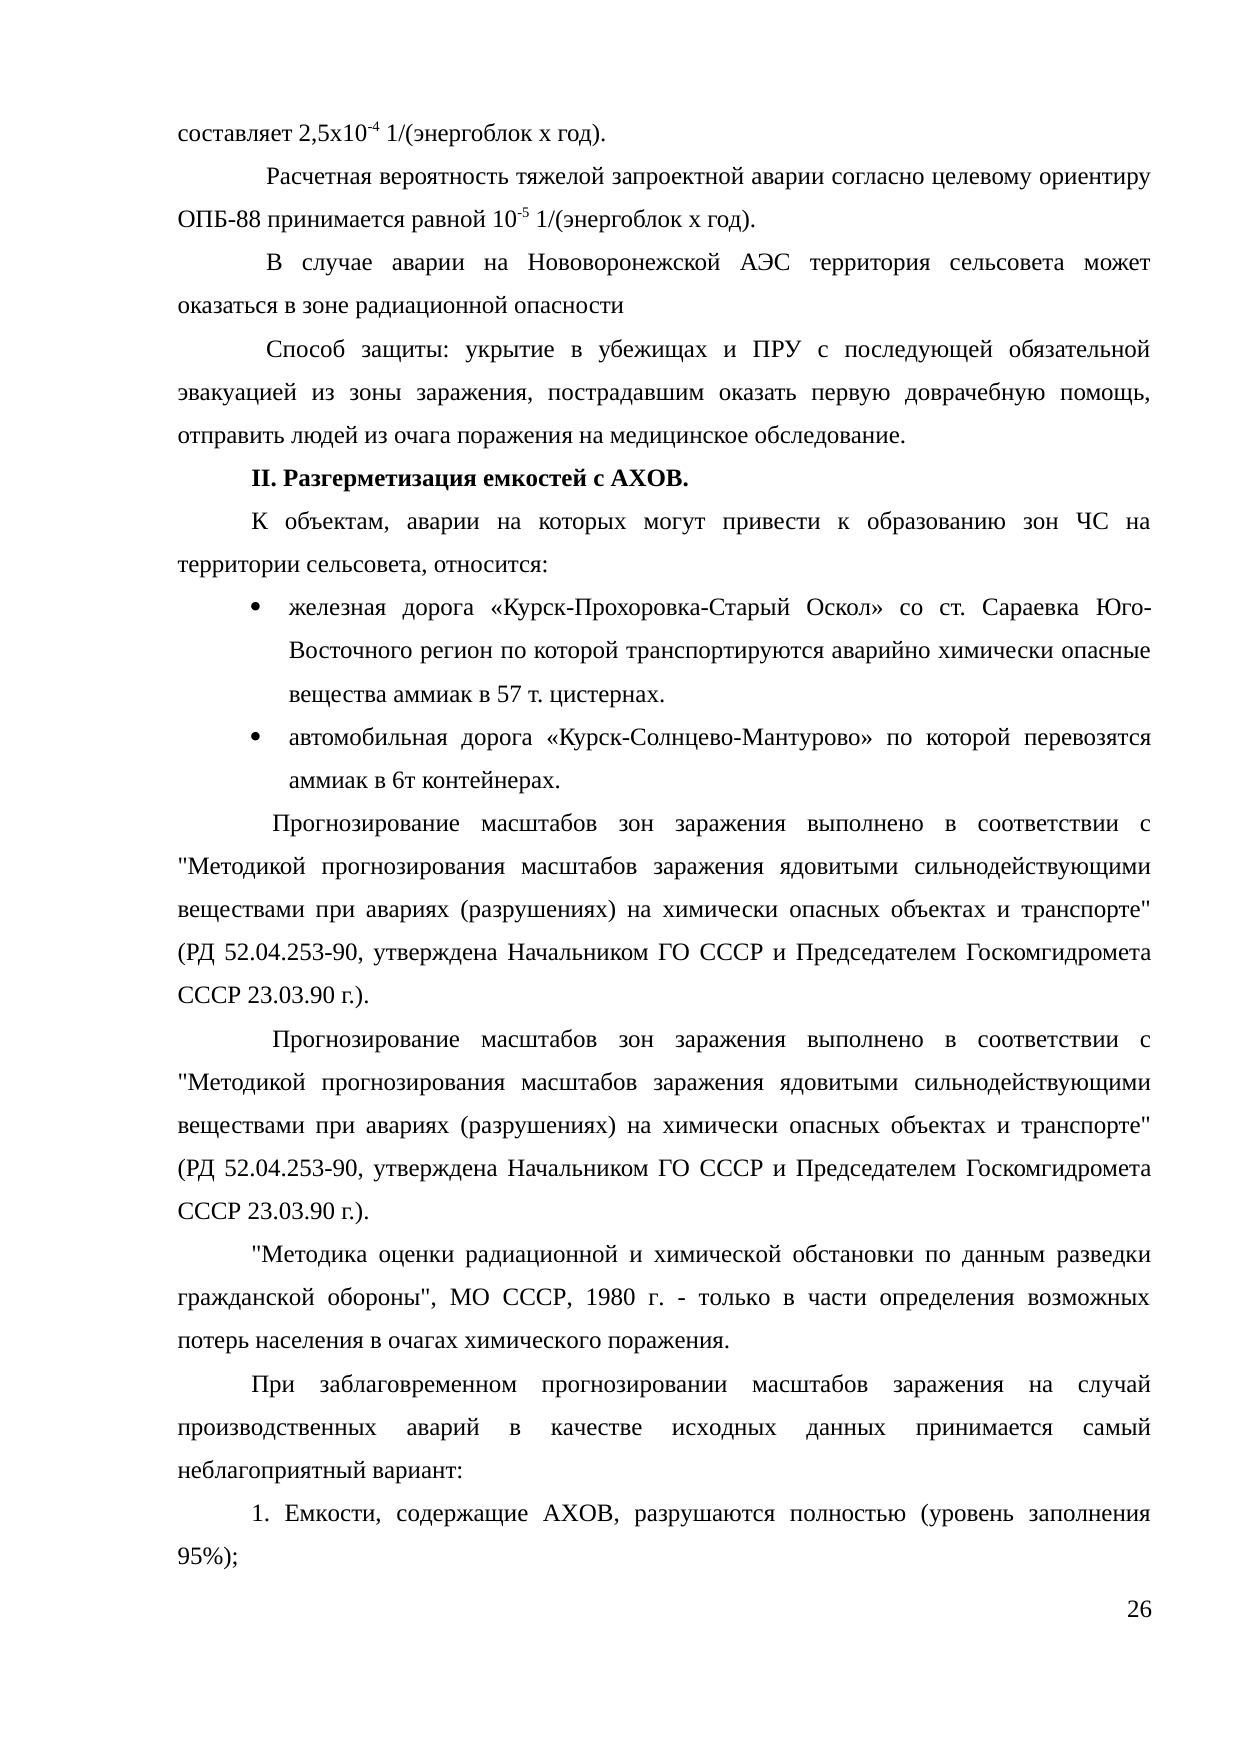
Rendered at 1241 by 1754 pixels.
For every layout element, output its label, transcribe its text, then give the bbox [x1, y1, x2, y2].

list железная дорога «Курск-Прохоровка-Старый Оскол» со ст. Сараевка Юго-Восточного регион по которой транспортируются аварийно химически опасные вещества аммиак в 57 т. цистернах. [251, 592, 1152, 707]
text II. Разгерметизация емкостей с АХОВ. [177, 463, 1152, 492]
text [177, 118, 1152, 147]
text "Методика оценки радиационной и химической обстановки по данным разведки гражданской обороны", МО СССР, . - только в части определения возможных потерь населения в очагах химического поражения. [177, 1239, 1152, 1354]
text Прогнозирование масштабов зон заражения выполнено в соответствии с "Методикой прогнозирования масштабов заражения ядовитыми сильнодействующими веществами при авариях (разрушениях) на химически опасных объектах и транспорте" (РД 52.04.253-90, утверждена Начальником ГО СССР и Председателем Госкомгидромета СССР 23.03.90 г.). [177, 1024, 1152, 1225]
text Прогнозирование масштабов зон заражения выполнено в соответствии с "Методикой прогнозирования масштабов заражения ядовитыми сильнодействующими веществами при авариях (разрушениях) на химически опасных объектах и транспорте" (РД 52.04.253-90, утверждена Начальником ГО СССР и Председателем Госкомгидромета СССР 23.03.90 г.). [177, 808, 1152, 1009]
text 1. Емкости, содержащие АХОВ, разрушаются полностью (уровень заполнения 95%); [177, 1498, 1152, 1570]
text При заблаговременном прогнозировании масштабов заражения на случай производственных аварий в качестве исходных данных принимается самый неблагоприятный вариант: [177, 1369, 1152, 1484]
list автомобильная дорога «Курск-Солнцево-Мантурово» по которой перевозятся аммиак в 6т контейнерах. [251, 722, 1152, 794]
text К объектам, аварии на которых могут привести к образованию зон ЧС на территории сельсовета, относится: [177, 506, 1152, 578]
text Расчетная вероятность тяжелой запроектной аварии согласно целевому ориентиру ОПБ-88 принимается равной 10-5 1/(энергоблок х год). [177, 161, 1152, 233]
text В случае аварии на Нововоронежской АЭС территория сельсовета может оказаться в зоне радиационной опасности [177, 247, 1152, 319]
text Способ защиты: укрытие в убежищах и ПРУ с последующей обязательной эвакуацией из зоны заражения, пострадавшим оказать первую доврачебную помощь, отправить людей из очага поражения на медицинское обследование. [177, 334, 1152, 449]
